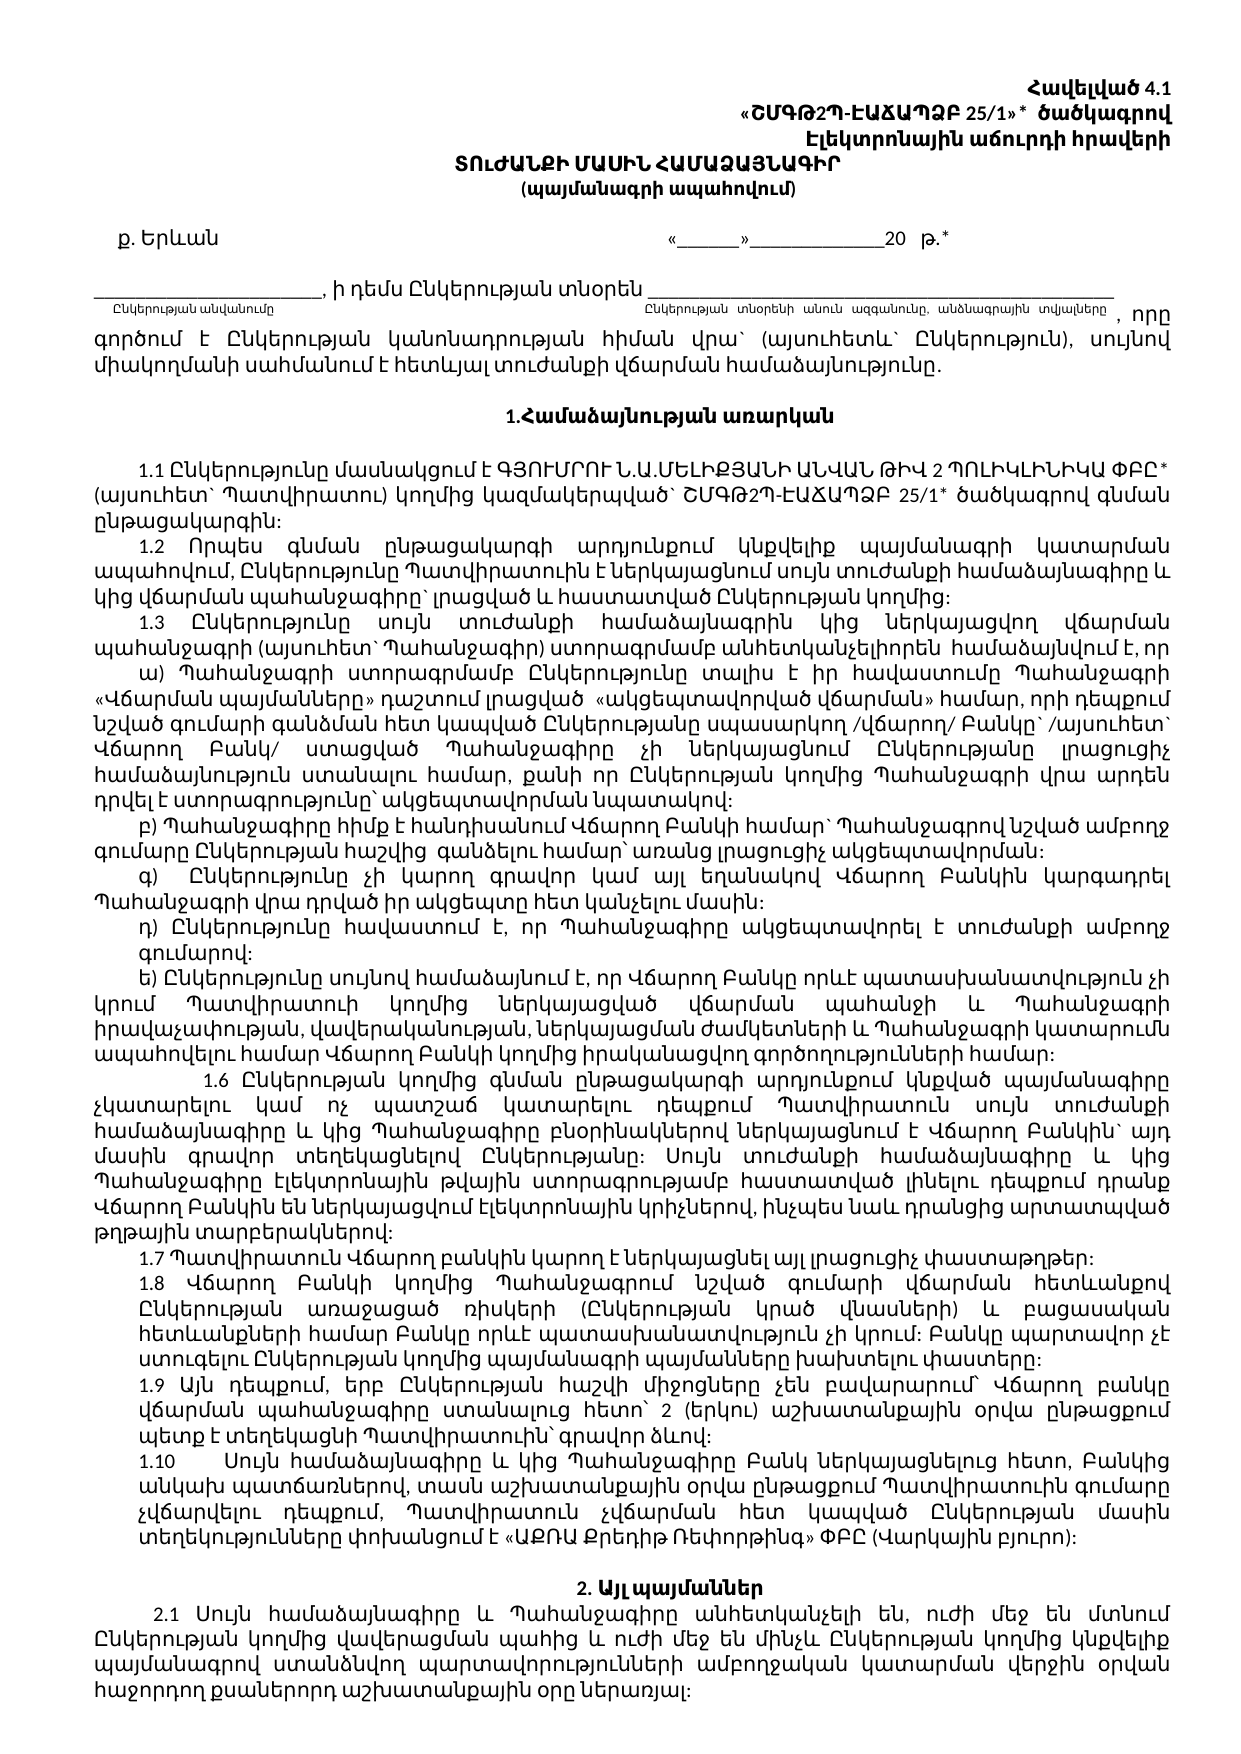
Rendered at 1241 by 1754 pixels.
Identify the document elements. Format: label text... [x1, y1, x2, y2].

text (պայմանագրի ապահովում) [94, 177, 1171, 199]
text «ՇՄԳԹ2Պ-ԷԱՃԱՊՁԲ 25/1»* ծածկագրով [94, 100, 1171, 126]
text ե) Ընկերությունը սույնով համաձայնում է, որ Վճարող Բանկը որևէ պատասխանատվություն չի կրում Պատվիրատուի կողմից ներկայացված վճարման պահանջի և Պահանջագրի իրավաչափության, վավերականության, ներկայացման ժամկետների և Պահանջագրի կատարումն ապահովելու համար Վճարող Բանկի կողմից իրականացվող գործողությունների համար: [94, 965, 1171, 1067]
text 1.Համաձայնության առարկան [169, 403, 1171, 428]
text 2.1 Սույն համաձայնագիրը և Պահանջագիրը անհետկանչելի են, ուժի մեջ են մտնում Ընկերության կողմից վավերացման պահից և ուժի մեջ են մինչև Ընկերության կողմից կնքվելիք պայմանագրով ստանձնվող պարտավորությունների ամբողջական կատարման վերջին օրվան հաջորդող քսաներորդ աշխատանքային օրը ներառյալ: [94, 1601, 1171, 1702]
text դ) Ընկերությունը հավաստում է, որ Պահանջագիրը ակցեպտավորել է տուժանքի ամբողջ գումարով: [138, 914, 1171, 965]
text ՏՈւԺԱՆՔԻ ՄԱՍԻՆ ՀԱՄԱՁԱՅՆԱԳԻՐ [94, 151, 1171, 177]
text 2. Այլ պայմաններ [169, 1575, 1171, 1601]
text 1.8 Վճարող Բանկի կողմից Պահանջագրում նշված գումարի վճարման հետևանքով Ընկերության առաջացած ռիսկերի (Ընկերության կրած վնասների) և բացասական հետևանքների համար Բանկը որևէ պատասխանատվություն չի կրում: Բանկը պարտավոր չէ ստուգելու Ընկերության կողմից պայմանագրի պայմանները խախտելու փաստերը: [138, 1270, 1171, 1372]
text Էլեկտրոնային աճուրդի հրավերի [94, 126, 1171, 151]
text գ) Ընկերությունը չի կարող գրավոր կամ այլ եղանակով Վճարող Բանկին կարգադրել Պահանջագրի վրա դրված իր ակցեպտը հետ կանչելու մասին: [94, 864, 1171, 914]
text 1.6 Ընկերության կողմից գնման ընթացակարգի արդյունքում կնքված պայմանագիրը չկատարելու կամ ոչ պատշաճ կատարելու դեպքում Պատվիրատուն սույն տուժանքի համաձայնագիրը և կից Պահանջագիրը բնօրինակներով ներկայացնում է Վճարող Բանկին` այդ մասին գրավոր տեղեկացնելով Ընկերությանը: Սույն տուժանքի համաձայնագիրը և կից Պահանջագիրը էլեկտրոնային թվային ստորագրությամբ հաստատված լինելու դեպքում դրանք Վճարող Բանկին են ներկայացվում էլեկտրոնային կրիչներով, ինչպես նաև դրանցից արտատպված թղթային տարբերակներով: [94, 1067, 1171, 1245]
text 1.10 Սույն համաձայնագիրը և կից Պահանջագիրը Բանկ ներկայացնելուց հետո, Բանկից անկախ պատճառներով, տասն աշխատանքային օրվա ընթացքում Պատվիրատուին գումարը չվճարվելու դեպքում, Պատվիրատուն չվճարման հետ կապված Ընկերության մասին տեղեկությունները փոխանցում է «ԱՔՌԱ Քրեդիթ Ռեփորթինգ» ՓԲԸ (Վարկային բյուրո): [138, 1448, 1171, 1550]
text 1.9 Այն դեպքում, երբ Ընկերության հաշվի միջոցները չեն բավարարում՝ Վճարող բանկը վճարման պահանջագիրը ստանալուց հետո՝ 2 (երկու) աշխատանքային օրվա ընթացքում պետք է տեղեկացնի Պատվիրատուին՝ գրավոր ձևով: [138, 1372, 1171, 1448]
text ք. Երևան «______»_____________20 թ.* [94, 225, 1171, 250]
text Հավելված 4.1 [94, 75, 1171, 100]
text ______________________, ի դեմս Ընկերության տնօրեն _____________________________________________ [94, 276, 1171, 301]
text Ընկերության անվանումը Ընկերության տնօրենի անուն ազգանունը, անձնագրային տվյալները , որը գործում է Ընկերության կանոնադրության հիման վրա` (այսուհետև` Ընկերություն), սույնով միակողմանի սահմանում է հետևյալ տուժանքի վճարման համաձայնությունը. [94, 301, 1171, 377]
text 1.1 Ընկերությունը մասնակցում է ԳՅՈՒՄՐՈՒ Ն.Ա.ՄԵԼԻՔՅԱՆԻ ԱՆՎԱՆ ԹԻՎ 2 ՊՈԼԻԿԼԻՆԻԿԱ ՓԲԸ* (այսուհետ` Պատվիրատու) կողմից կազմակերպված` ՇՄԳԹ2Պ-ԷԱՃԱՊՁԲ 25/1* ծածկագրով գնման ընթացակարգին: [94, 457, 1171, 533]
text 1.2 Որպես գնման ընթացակարգի արդյունքում կնքվելիք պայմանագրի կատարման ապահովում, Ընկերությունը Պատվիրատուին է ներկայացնում սույն տուժանքի համաձայնագիրը և կից վճարման պահանջագիրը` լրացված և հաստատված Ընկերության կողմից: [94, 533, 1171, 609]
text ա) Պահանջագրի ստորագրմամբ Ընկերությունը տալիս է իր հավաստումը Պահանջագրի «Վճարման պայմանները» դաշտում լրացված «ակցեպտավորված վճարման» համար, որի դեպքում նշված գումարի գանձման հետ կապված Ընկերությանը սպասարկող /վճարող/ Բանկը` /այսուհետ` Վճարող Բանկ/ ստացված Պահանջագիրը չի ներկայացնում Ընկերությանը լրացուցիչ համաձայնություն ստանալու համար, քանի որ Ընկերության կողմից Պահանջագրի վրա արդեն դրվել է ստորագրությունը՝ ակցեպտավորման նպատակով: [94, 660, 1171, 813]
text 1.7 Պատվիրատուն Վճարող բանկին կարող է ներկայացնել այլ լրացուցիչ փաստաթղթեր: [138, 1245, 1171, 1270]
text 1.3 Ընկերությունը սույն տուժանքի համաձայնագրին կից ներկայացվող վճարման պահանջագրի (այսուհետ` Պահանջագիր) ստորագրմամբ անհետկանչելիորեն համաձայնվում է, որ [94, 609, 1171, 660]
text բ) Պահանջագիրը հիմք է հանդիսանում Վճարող Բանկի համար` Պահանջագրով նշված ամբողջ գումարը Ընկերության հաշվից գանձելու համար՝ առանց լրացուցիչ ակցեպտավորման: [94, 813, 1171, 864]
